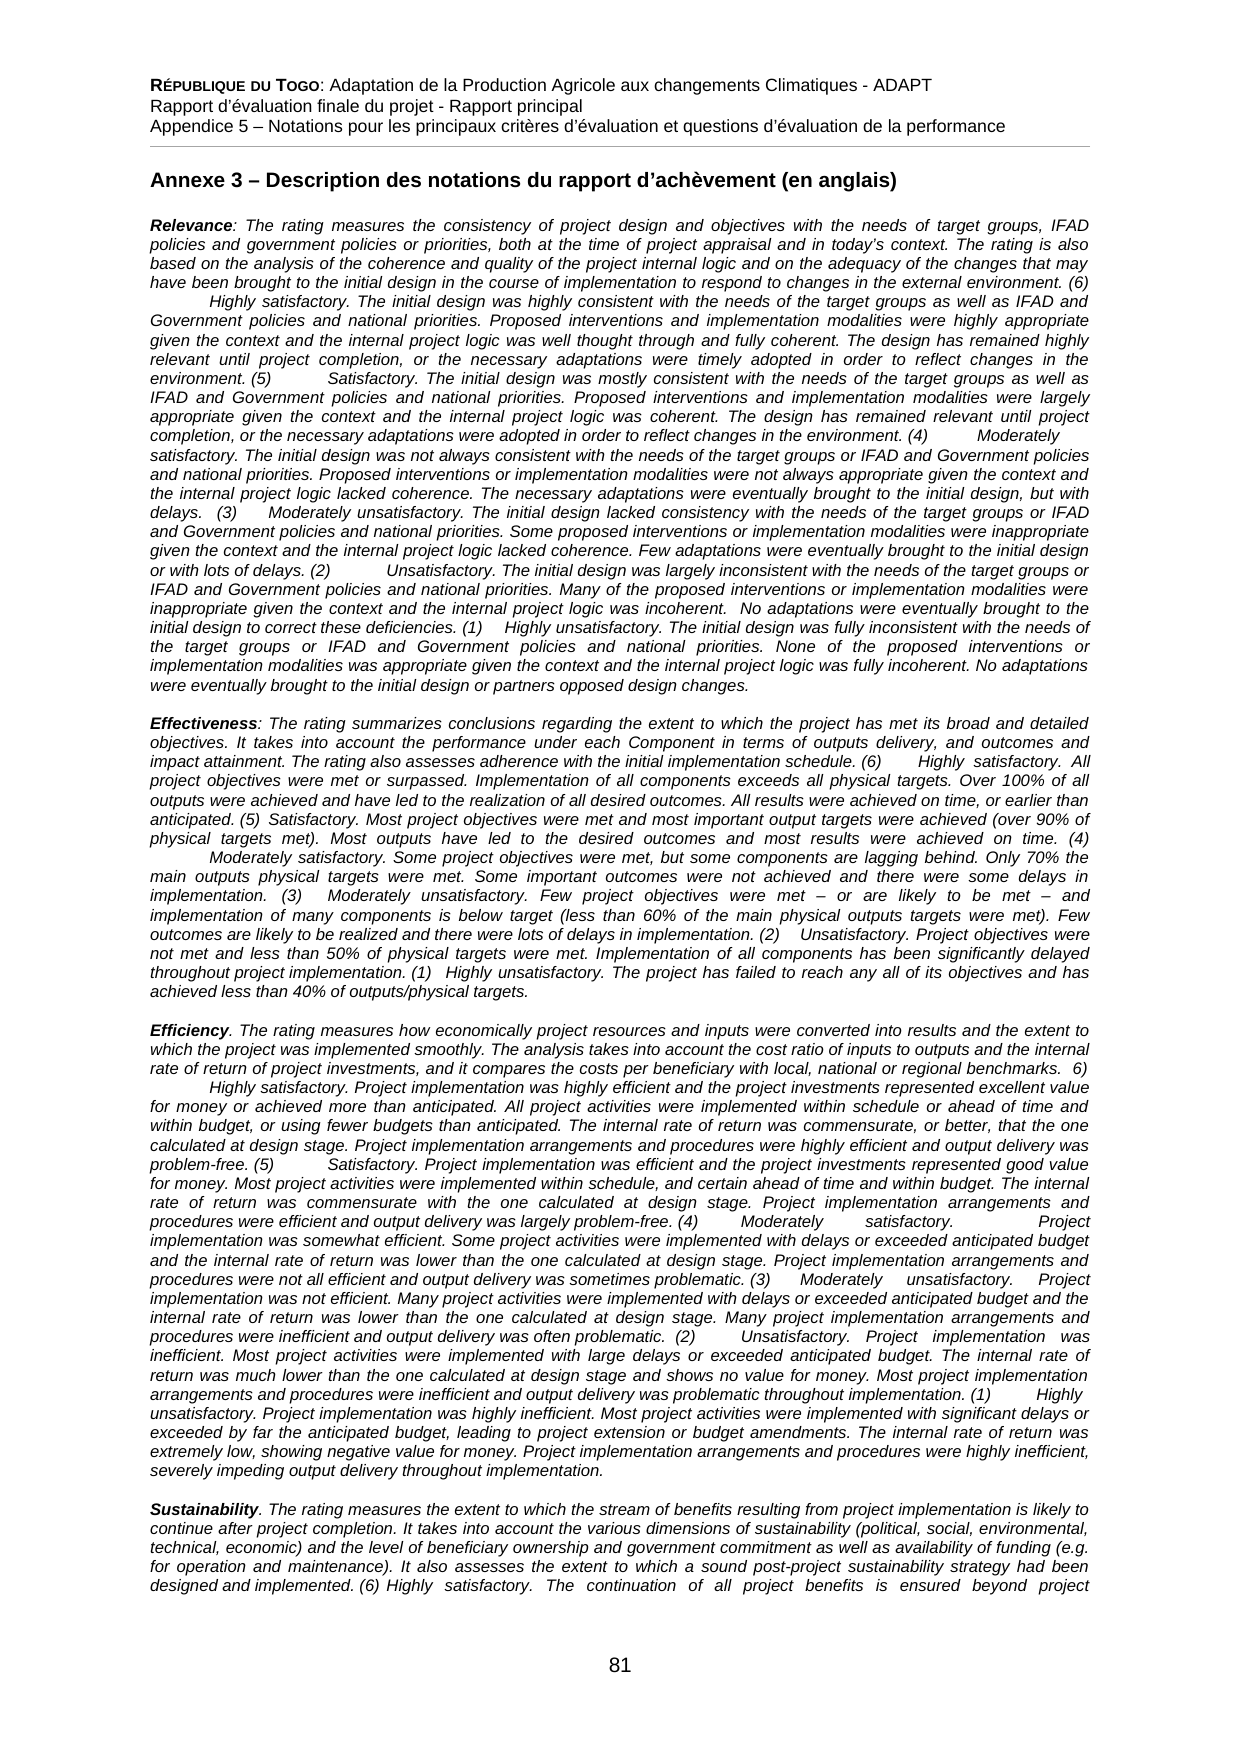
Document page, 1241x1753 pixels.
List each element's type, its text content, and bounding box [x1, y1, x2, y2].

text Effectiveness: The rating summarizes conclusions regarding the extent to which the project has met its broad and detailed objectives. It takes into account the performance under each Component in terms of outputs delivery, and outcomes and impact attainment. The rating also assesses adherence with the initial implementation schedule. (6) Highly satisfactory. All project objectives were met or surpassed. Implementation of all components exceeds all physical targets. Over 100% of all outputs were achieved and have led to the realization of all desired outcomes. All results were achieved on time, or earlier than anticipated. (5) Satisfactory. Most project objectives were met and most important output targets were achieved (over 90% of physical targets met). Most outputs have led to the desired outcomes and most results were achieved on time. (4) Moderately satisfactory. Some project objectives were met, but some components are lagging behind. Only 70% the main outputs physical targets were met. Some important outcomes were not achieved and there were some delays in implementation. (3) Moderately unsatisfactory. Few project objectives were met – or are likely to be met – and implementation of many components is below target (less than 60% of the main physical outputs targets were met). Few outcomes are likely to be realized and there were lots of delays in implementation. (2) Unsatisfactory. Project objectives were not met and less than 50% of physical targets were met. Implementation of all components has been significantly delayed throughout project implementation. (1) Highly unsatisfactory. The project has failed to reach any all of its objectives and has achieved less than 40% of outputs/physical targets. [150, 714, 1090, 1001]
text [150, 1499, 1090, 1595]
text Annexe 3 – Description des notations du rapport d’achèvement (en anglais) [150, 167, 1090, 191]
text Relevance: The rating measures the consistency of project design and objectives with the needs of target groups, IFAD policies and government policies or priorities, both at the time of project appraisal and in today’s context. The rating is also based on the analysis of the coherence and quality of the project internal logic and on the adequacy of the changes that may have been brought to the initial design in the course of implementation to respond to changes in the external environment. (6) Highly satisfactory. The initial design was highly consistent with the needs of the target groups as well as IFAD and Government policies and national priorities. Proposed interventions and implementation modalities were highly appropriate given the context and the internal project logic was well thought through and fully coherent. The design has remained highly relevant until project completion, or the necessary adaptations were timely adopted in order to reflect changes in the environment. (5) Satisfactory. The initial design was mostly consistent with the needs of the target groups as well as IFAD and Government policies and national priorities. Proposed interventions and implementation modalities were largely appropriate given the context and the internal project logic was coherent. The design has remained relevant until project completion, or the necessary adaptations were adopted in order to reflect changes in the environment. (4) Moderately satisfactory. The initial design was not always consistent with the needs of the target groups or IFAD and Government policies and national priorities. Proposed interventions or implementation modalities were not always appropriate given the context and the internal project logic lacked coherence. The necessary adaptations were eventually brought to the initial design, but with delays. (3) Moderately unsatisfactory. The initial design lacked consistency with the needs of the target groups or IFAD and Government policies and national priorities. Some proposed interventions or implementation modalities were inappropriate given the context and the internal project logic lacked coherence. Few adaptations were eventually brought to the initial design or with lots of delays. (2) Unsatisfactory. The initial design was largely inconsistent with the needs of the target groups or IFAD and Government policies and national priorities. Many of the proposed interventions or implementation modalities were inappropriate given the context and the internal project logic was incoherent. No adaptations were eventually brought to the initial design to correct these deficiencies. (1) Highly unsatisfactory. The initial design was fully inconsistent with the needs of the target groups or IFAD and Government policies and national priorities. None of the proposed interventions or implementation modalities was appropriate given the context and the internal project logic was fully incoherent. No adaptations were eventually brought to the initial design or partners opposed design changes. [150, 215, 1090, 694]
text Efficiency. The rating measures how economically project resources and inputs were converted into results and the extent to which the project was implemented smoothly. The analysis takes into account the cost ratio of inputs to outputs and the internal rate of return of project investments, and it compares the costs per beneficiary with local, national or regional benchmarks. 6) Highly satisfactory. Project implementation was highly efficient and the project investments represented excellent value for money or achieved more than anticipated. All project activities were implemented within schedule or ahead of time and within budget, or using fewer budgets than anticipated. The internal rate of return was commensurate, or better, that the one calculated at design stage. Project implementation arrangements and procedures were highly efficient and output delivery was problem-free. (5) Satisfactory. Project implementation was efficient and the project investments represented good value for money. Most project activities were implemented within schedule, and certain ahead of time and within budget. The internal rate of return was commensurate with the one calculated at design stage. Project implementation arrangements and procedures were efficient and output delivery was largely problem-free. (4) Moderately satisfactory. Project implementation was somewhat efficient. Some project activities were implemented with delays or exceeded anticipated budget and the internal rate of return was lower than the one calculated at design stage. Project implementation arrangements and procedures were not all efficient and output delivery was sometimes problematic. (3) Moderately unsatisfactory. Project implementation was not efficient. Many project activities were implemented with delays or exceeded anticipated budget and the internal rate of return was lower than the one calculated at design stage. Many project implementation arrangements and procedures were inefficient and output delivery was often problematic. (2) Unsatisfactory. Project implementation was inefficient. Most project activities were implemented with large delays or exceeded anticipated budget. The internal rate of return was much lower than the one calculated at design stage and shows no value for money. Most project implementation arrangements and procedures were inefficient and output delivery was problematic throughout implementation. (1) Highly unsatisfactory. Project implementation was highly inefficient. Most project activities were implemented with significant delays or exceeded by far the anticipated budget, leading to project extension or budget amendments. The internal rate of return was extremely low, showing negative value for money. Project implementation arrangements and procedures were highly inefficient, severely impeding output delivery throughout implementation. [150, 1020, 1090, 1480]
